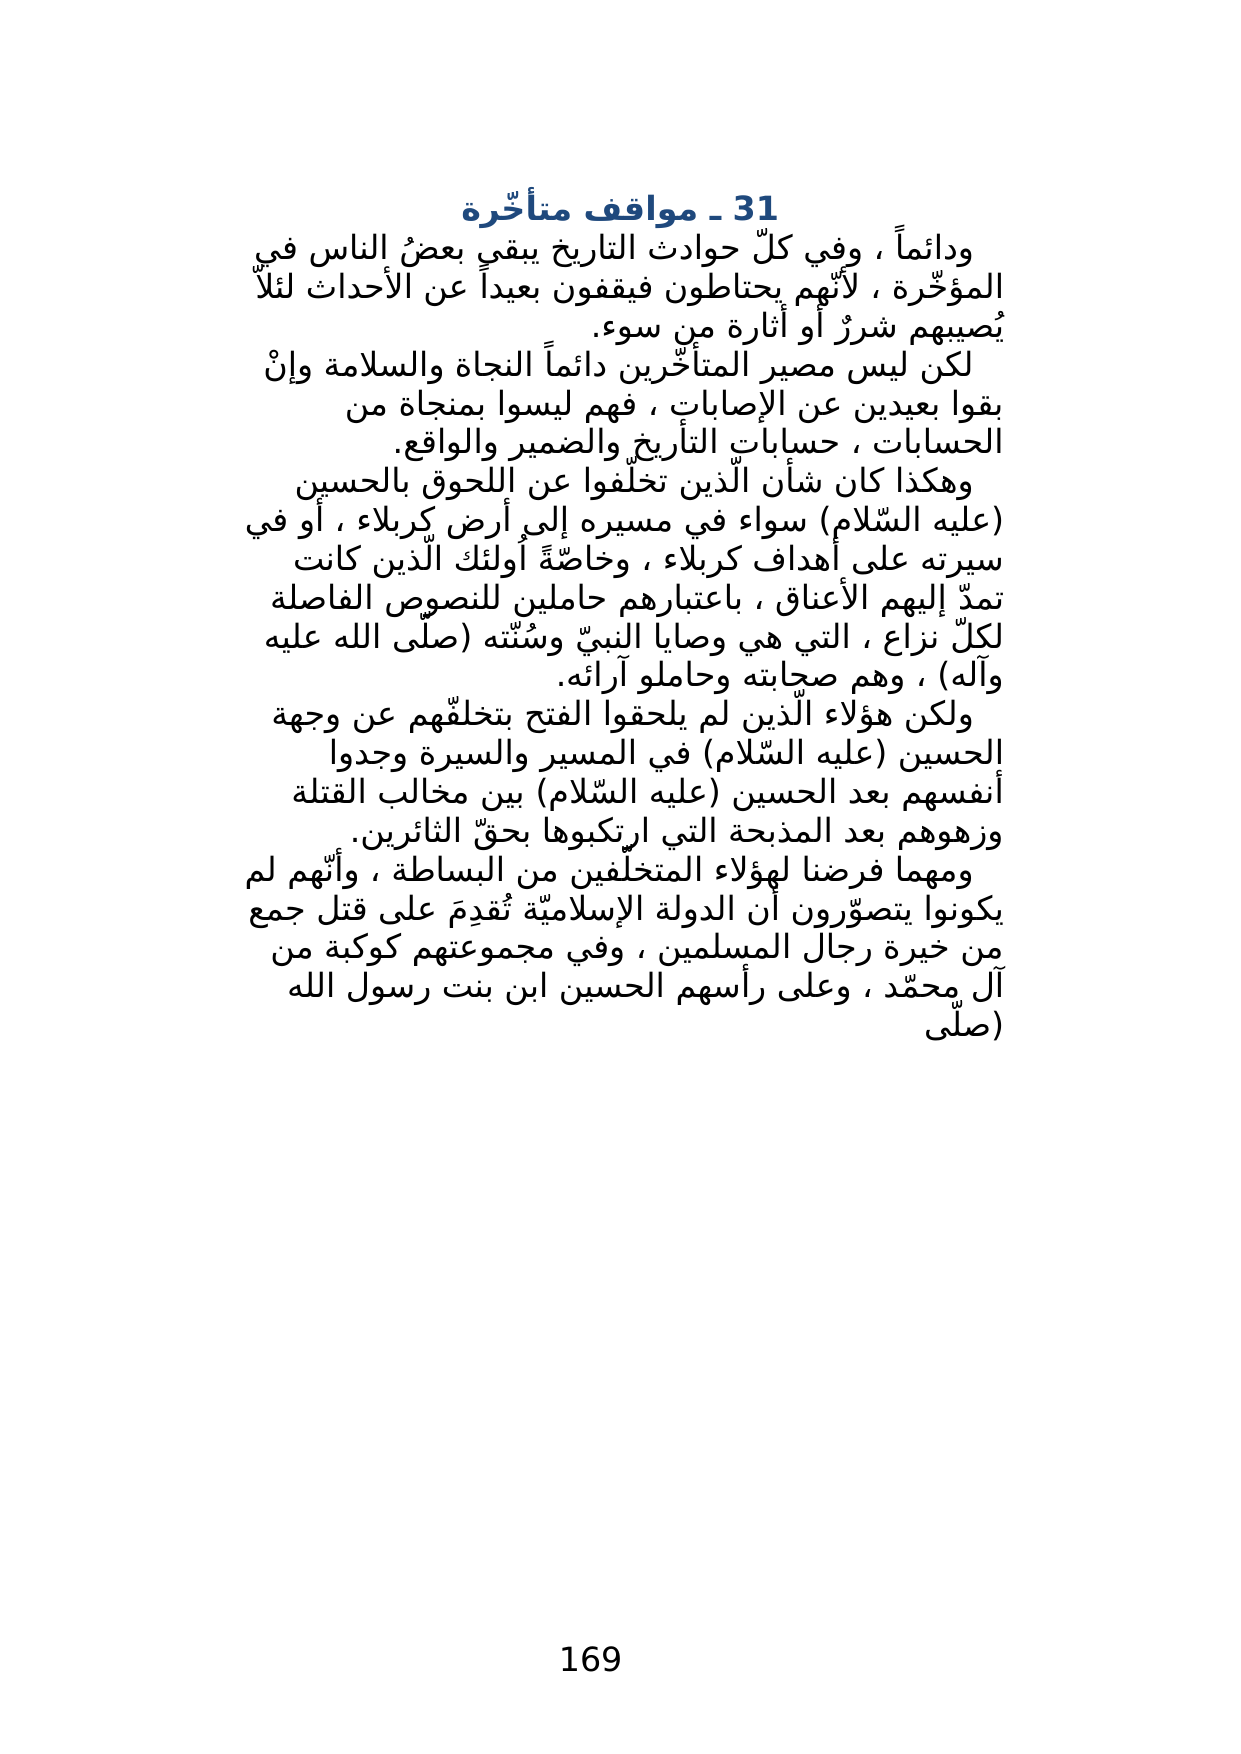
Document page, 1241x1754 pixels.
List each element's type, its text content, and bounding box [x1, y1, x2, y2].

text ومهما فرضنا لهؤلاء المتخلّفين من البساطة ، وأنّهم لم يكونوا يتصوّرون أن الدولة الإسلاميّة تُقدِمَ على قتل جمع من خيرة رجال المسلمين ، وفي مجموعتهم كوكبة من آل محمّد ، وعلى رأسهم الحسين ابن بنت رسول الله (صلّى [236, 850, 1004, 1044]
text لكن ليس مصير المتأخّرين دائماً النجاة والسلامة وإنْ بقوا بعيدين عن الإصابات ، فهم ليسوا بمنجاة من الحسابات ، حسابات التأريخ والضمير والواقع. [236, 345, 1004, 462]
text ودائماً ، وفي كلّ حوادث التاريخ يبقى بعضُ الناس في المؤخّرة ، لأنّهم يحتاطون فيقفون بعيداً عن الأحداث لئلاّ يُصيبهم شررٌ أو أثارة من سوء. [236, 228, 1004, 345]
subtitle 31 ـ مواقف متأخّرة [236, 190, 1004, 228]
text ولكن هؤلاء الّذين لم يلحقوا الفتح بتخلفّهم عن وجهة الحسين (عليه السّلام) في المسير والسيرة وجدوا أنفسهم بعد الحسين (عليه السّلام) بين مخالب القتلة وزهوهم بعد المذبحة التي ارتكبوها بحقّ الثائرين. [236, 695, 1004, 850]
text وهكذا كان شأن الّذين تخلّفوا عن اللحوق بالحسين (عليه السّلام) سواء في مسيره إلى أرض كربلاء ، أو في سيرته على أهداف كربلاء ، وخاصّةً اُولئك الّذين كانت تمدّ إليهم الأعناق ، باعتبارهم حاملين للنصوص الفاصلة لكلّ نزاع ، التي هي وصايا النبيّ وسُنّته (صلّى الله عليه وآله) ، وهم صحابته وحاملو آرائه. [236, 462, 1004, 695]
